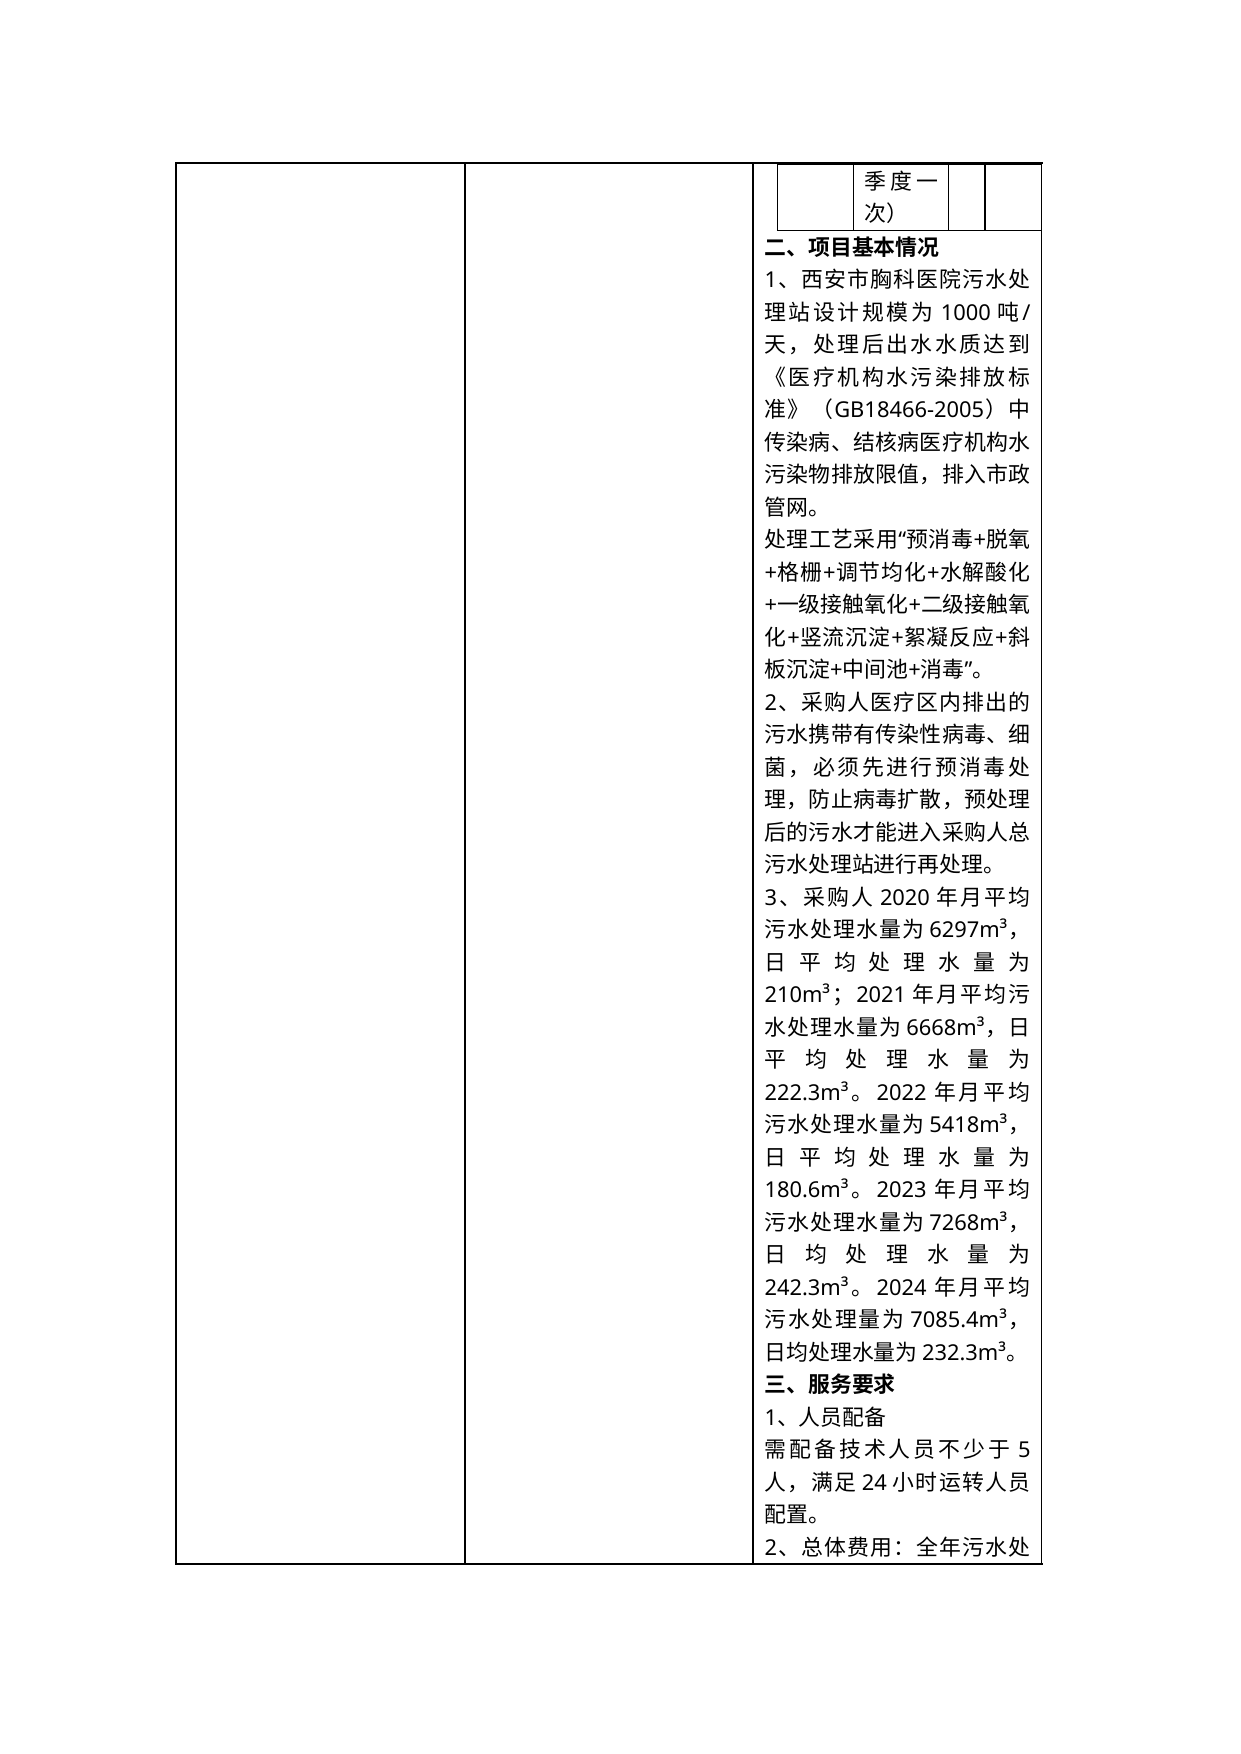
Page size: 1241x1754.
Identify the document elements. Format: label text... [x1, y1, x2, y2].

table_cell [466, 164, 752, 1563]
table_cell 1 [177, 164, 464, 1563]
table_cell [754, 164, 1041, 1563]
